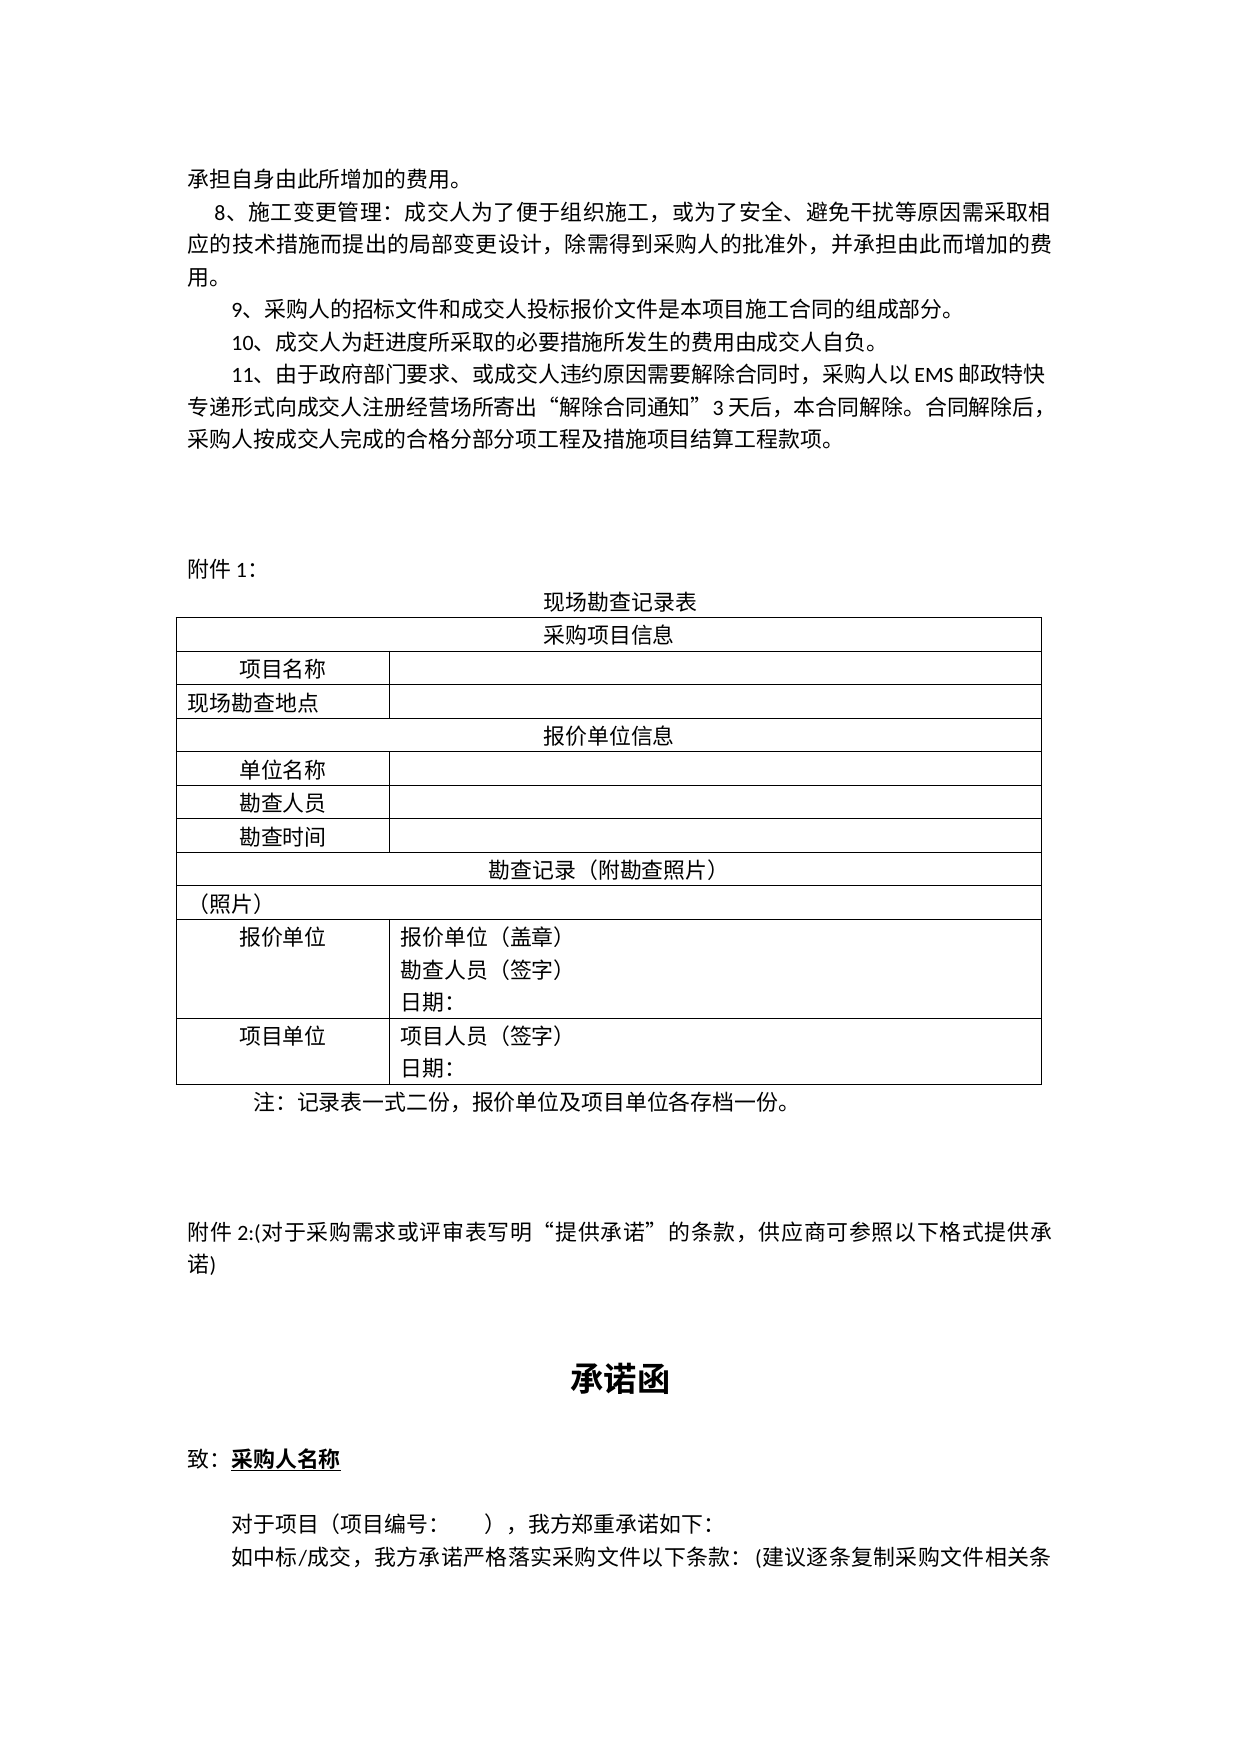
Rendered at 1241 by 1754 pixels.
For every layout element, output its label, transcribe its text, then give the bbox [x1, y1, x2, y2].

table_cell 勘查记录（附勘查照片） [177, 853, 1041, 885]
text 附件2:(对于采购需求或评审表写明“提供承诺”的条款，供应商可参照以下格式提供承诺) [187, 1214, 1053, 1279]
table_cell 报价单位（盖章） 勘查人员（签字） 日期： [390, 920, 1041, 1017]
table_cell 单位名称 [177, 752, 389, 785]
table_cell 项目单位 [177, 1019, 389, 1083]
table_cell 勘查人员 [177, 786, 389, 818]
text 对于项目（项目编号： ），我方郑重承诺如下： [187, 1507, 1053, 1539]
table_cell [390, 652, 1041, 684]
table_cell 项目人员（签字） 日期： [390, 1019, 1041, 1083]
text 9、采购人的招标文件和成交人投标报价文件是本项目施工合同的组成部分。 [187, 292, 1053, 324]
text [187, 1539, 1053, 1572]
text 承诺函 [187, 1344, 1053, 1409]
text 8、施工变更管理：成交人为了便于组织施工，或为了安全、避免干扰等原因需采取相应的技术措施而提出的局部变更设计，除需得到采购人的批准外，并承担由此而增加的费用。 [187, 194, 1053, 292]
text 现场勘查记录表 [187, 584, 1053, 617]
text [187, 162, 1053, 194]
table_cell [390, 752, 1041, 785]
table_cell [390, 819, 1041, 852]
text 11、由于政府部门要求、或成交人违约原因需要解除合同时，采购人以EMS邮政特快专递形式向成交人注册经营场所寄出“解除合同通知”3天后，本合同解除。合同解除后，采购人按成交人完成的合格分部分项工程及措施项目结算工程款项。 [187, 357, 1053, 454]
table_cell 报价单位信息 [177, 719, 1041, 751]
table_cell [390, 685, 1041, 718]
table_cell 项目名称 [177, 652, 389, 684]
table_cell [390, 786, 1041, 818]
table_cell 勘查时间 [177, 819, 389, 852]
text 致：采购人名称 [187, 1442, 1053, 1474]
table_cell （照片） [177, 886, 1041, 919]
text 注：记录表一式二份，报价单位及项目单位各存档一份。 [187, 1084, 1053, 1117]
table_header 采购项目信息 [177, 618, 1041, 651]
table_cell 现场勘查地点 [177, 685, 389, 718]
table_cell 报价单位 [177, 920, 389, 1017]
text 附件1： [187, 552, 1053, 584]
text 10、成交人为赶进度所采取的必要措施所发生的费用由成交人自负。 [187, 324, 1053, 357]
